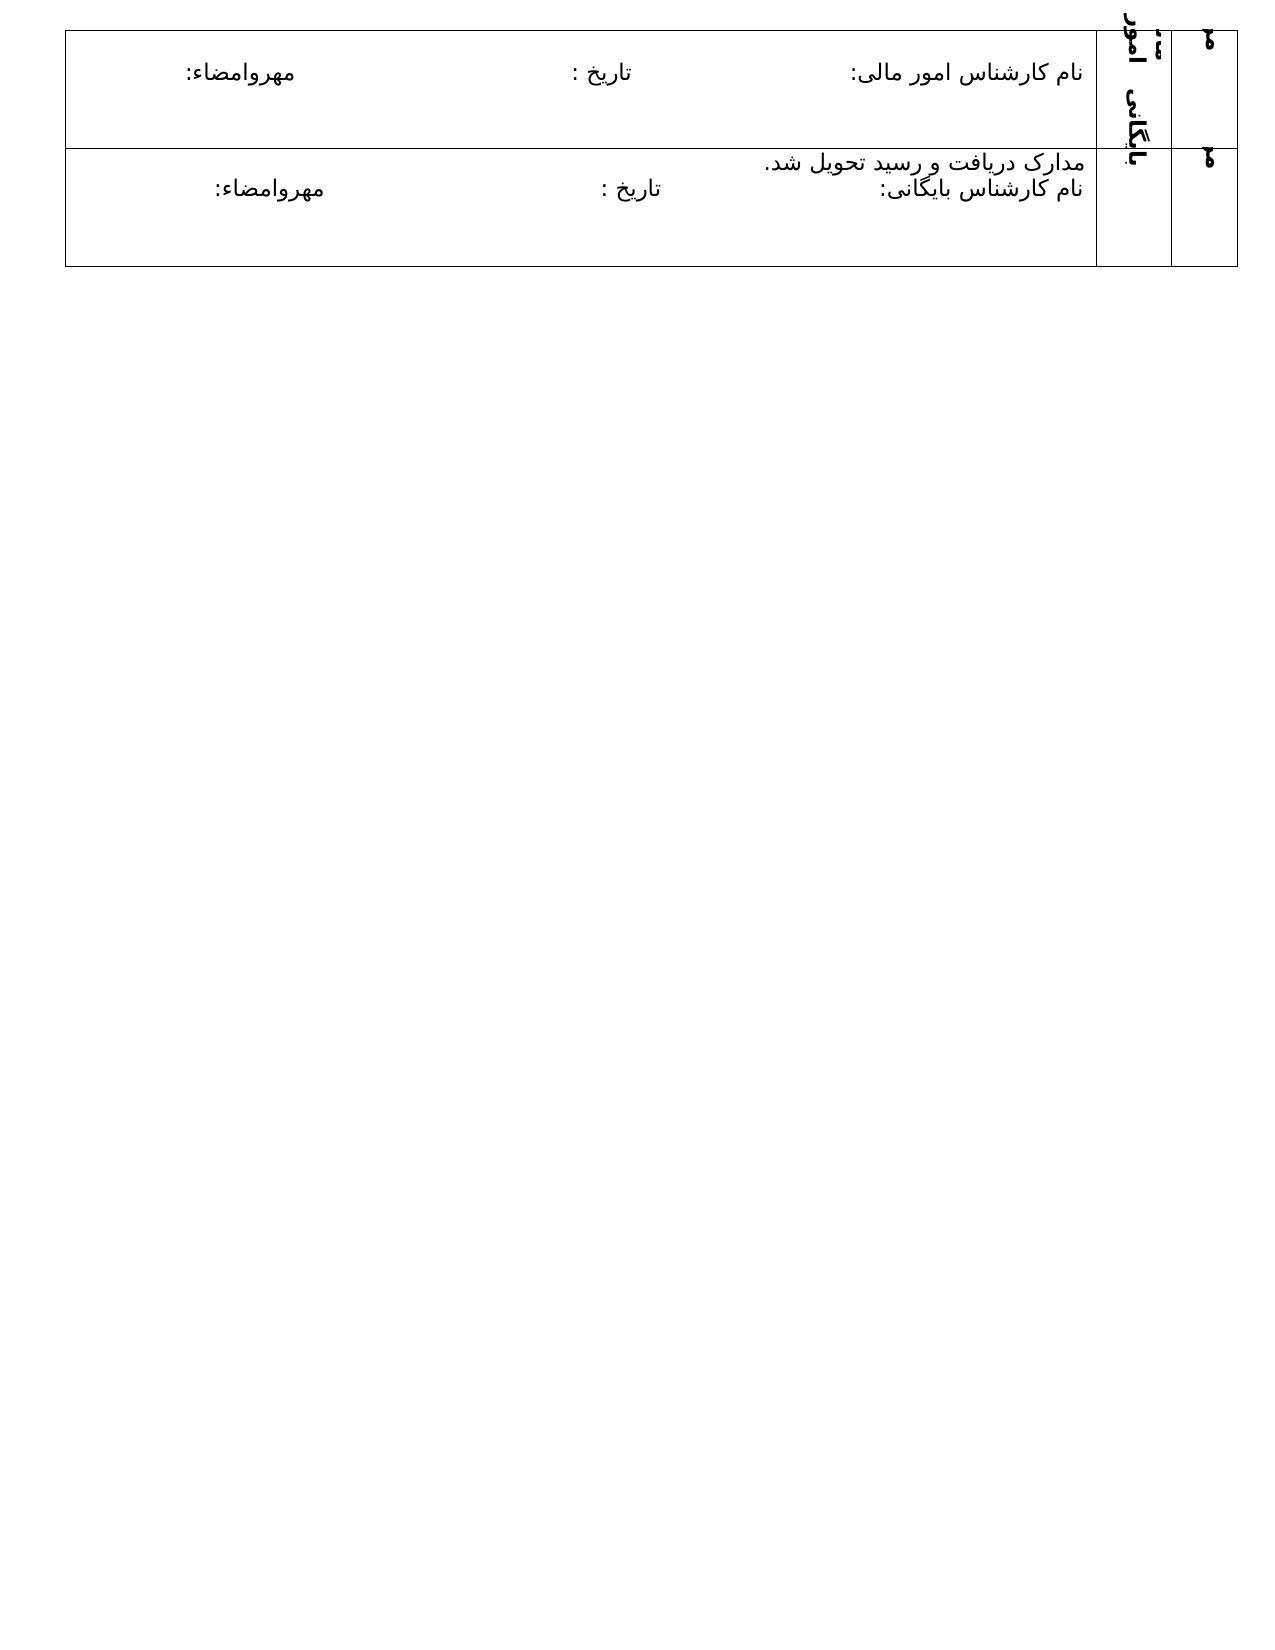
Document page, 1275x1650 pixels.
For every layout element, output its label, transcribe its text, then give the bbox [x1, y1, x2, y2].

table_cell مرحله 5 [1172, 31, 1237, 148]
table_cell مرحله 6 [1172, 149, 1237, 266]
table_cell بایگانی [1097, 149, 1171, 266]
table_cell امور مالی [1097, 31, 1171, 148]
table_cell نام کارشناس امور مالی: تاریخ : مهروامضاء: [66, 31, 1096, 148]
table_cell مدارک دریافت و رسید تحویل شد. نام کارشناس بایگانی: تاریخ : مهروامضاء: [66, 149, 1096, 266]
